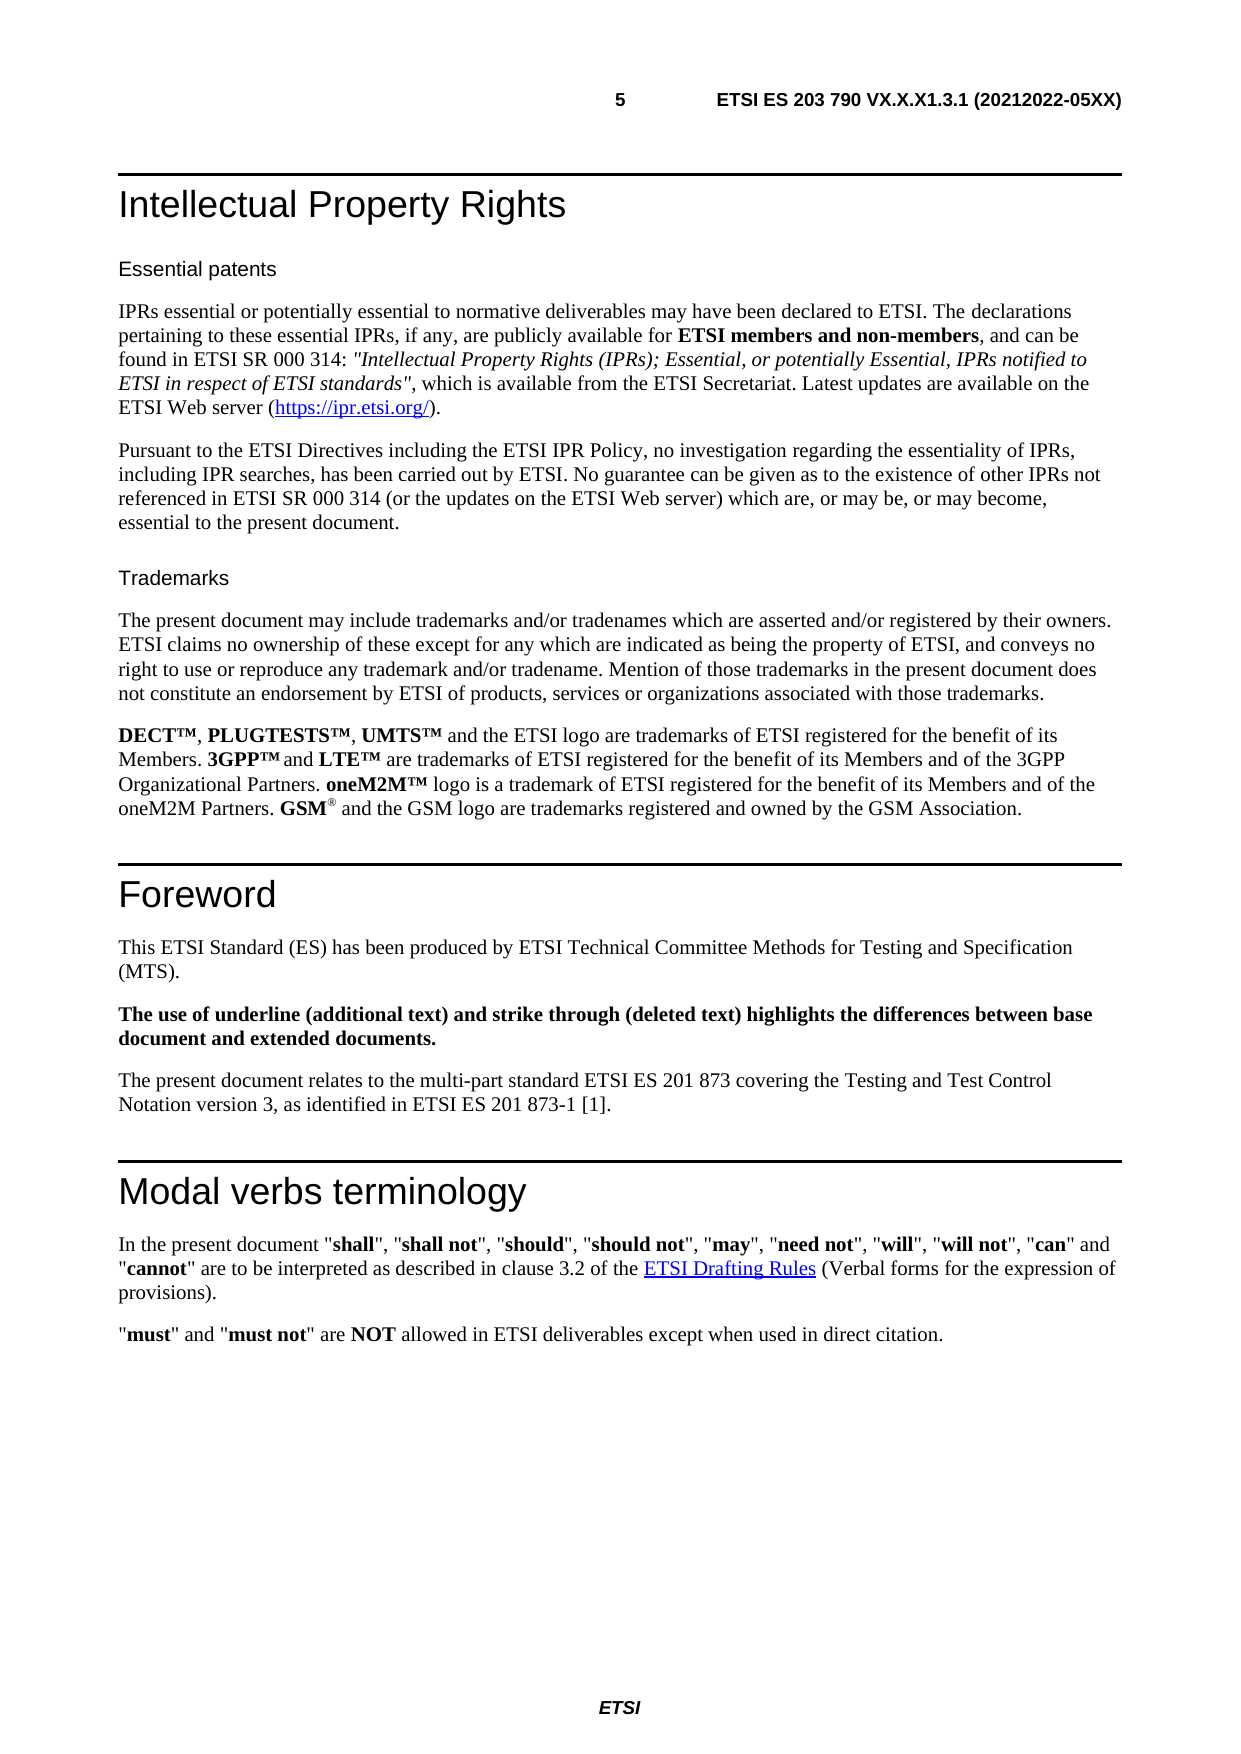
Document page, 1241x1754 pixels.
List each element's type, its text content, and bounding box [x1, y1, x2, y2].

text Essential patents [118, 256, 1122, 280]
subtitle Intellectual Property Rights [118, 176, 1122, 225]
text This ETSI Standard (ES) has been produced by ETSI Technical Committee Methods for Testing and Specification (MTS). [118, 934, 1122, 983]
subtitle Foreword [118, 866, 1122, 916]
text The present document may include trademarks and/or tradenames which are asserted and/or registered by their owners. ETSI claims no ownership of these except for any which are indicated as being the property of ETSI, and conveys no right to use or reproduce any trademark and/or tradename. Mention of those trademarks in the present document does not constitute an endorsement by ETSI of products, services or organizations associated with those trademarks. [118, 608, 1122, 704]
text Trademarks [118, 566, 1122, 589]
text The use of underline (additional text) and strike through (deleted text) highlights the differences between base document and extended documents. [118, 1001, 1122, 1049]
text Pursuant to the ETSI Directives including the ETSI IPR Policy, no investigation regarding the essentiality of IPRs, including IPR searches, has been carried out by ETSI. No guarantee can be given as to the existence of other IPRs not referenced in ETSI SR 000 314 (or the updates on the ETSI Web server) which are, or may be, or may become, essential to the present document. [118, 438, 1122, 534]
text In the present document "shall", "shall not", "should", "should not", "may", "need not", "will", "will not", "can" and "cannot" are to be interpreted as described in clause 3.2 of the ETSI Drafting Rules (Verbal forms for the expression of provisions). [118, 1231, 1122, 1304]
text "must" and "must not" are NOT allowed in ETSI deliverables except when used in direct citation. [118, 1322, 1122, 1346]
text IPRs essential or potentially essential to normative deliverables may have been declared to ETSI. The declarations pertaining to these essential IPRs, if any, are publicly available for ETSI members and non-members, and can be found in ETSI SR 000 314: "Intellectual Property Rights (IPRs); Essential, or potentially Essential, IPRs notified to ETSI in respect of ETSI standards", which is available from the ETSI Secretariat. Latest updates are available on the ETSI Web server (https://ipr.etsi.org/). [118, 299, 1122, 419]
subtitle Modal verbs terminology [118, 1163, 1122, 1213]
text DECT™, PLUGTESTS™, UMTS™ and the ETSI logo are trademarks of ETSI registered for the benefit of its Members. 3GPP™ and LTE™ are trademarks of ETSI registered for the benefit of its Members and of the 3GPP Organizational Partners. oneM2M™ logo is a trademark of ETSI registered for the benefit of its Members and of the oneM2M Partners. GSM® and the GSM logo are trademarks registered and owned by the GSM Association. [118, 723, 1122, 819]
text The present document relates to the multi-part standard ETSI ES 201 873 covering the Testing and Test Control Notation version 3, as identified in ETSI ES 201 873-1 [1]. [118, 1068, 1122, 1116]
